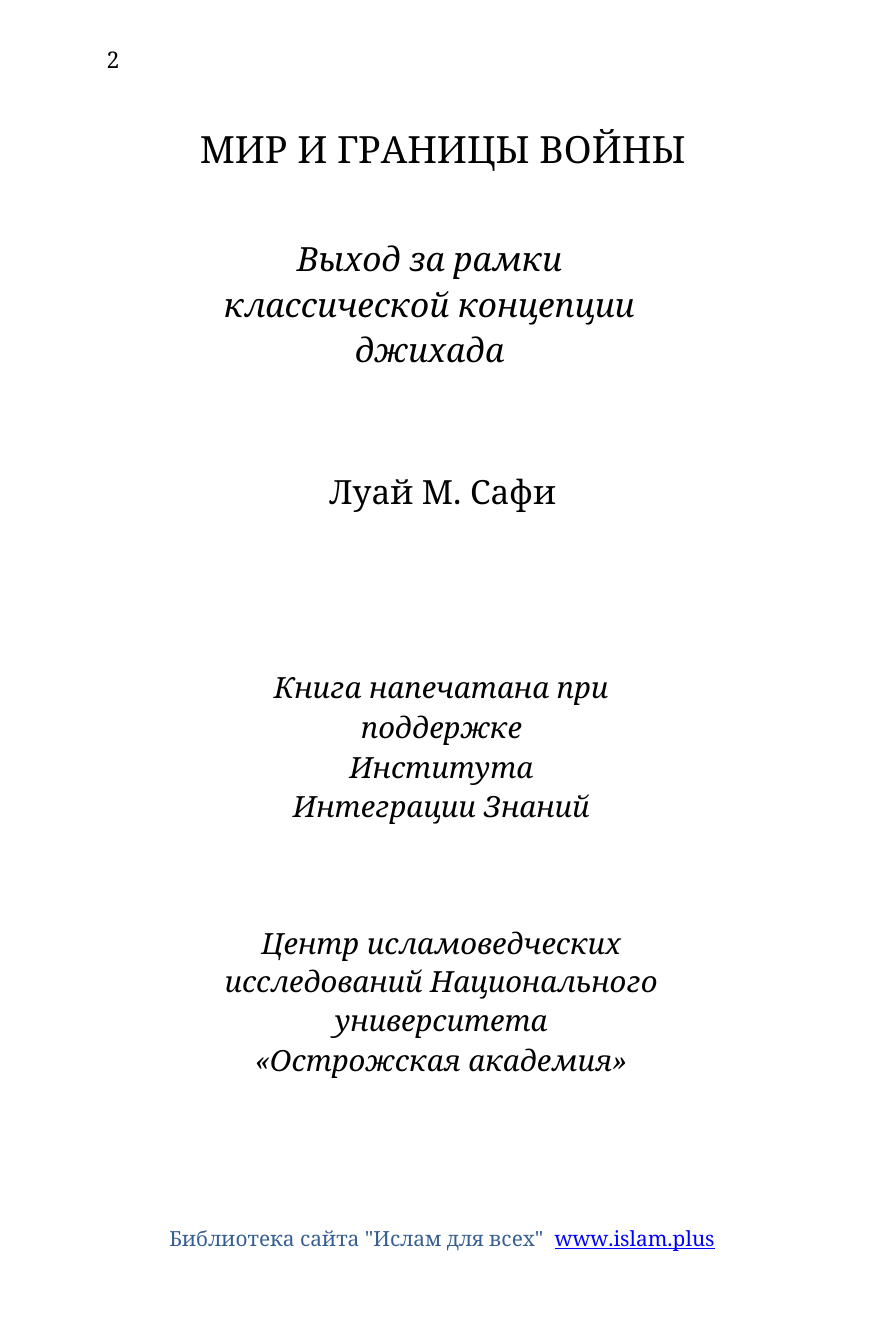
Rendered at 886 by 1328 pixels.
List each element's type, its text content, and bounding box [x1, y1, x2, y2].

text Книга напечатана при поддержке Института Интеграции Знаний [265, 668, 620, 826]
text Луай М. Сафи [179, 468, 706, 514]
text Выход за рамки классической концепции джихада [195, 236, 667, 372]
text Центр исламоведческих исследований Национального университета [179, 923, 706, 1040]
text МИР И ГРАНИЦЫ ВОЙНЫ [179, 123, 706, 174]
text «Острожская академия» [179, 1040, 706, 1080]
